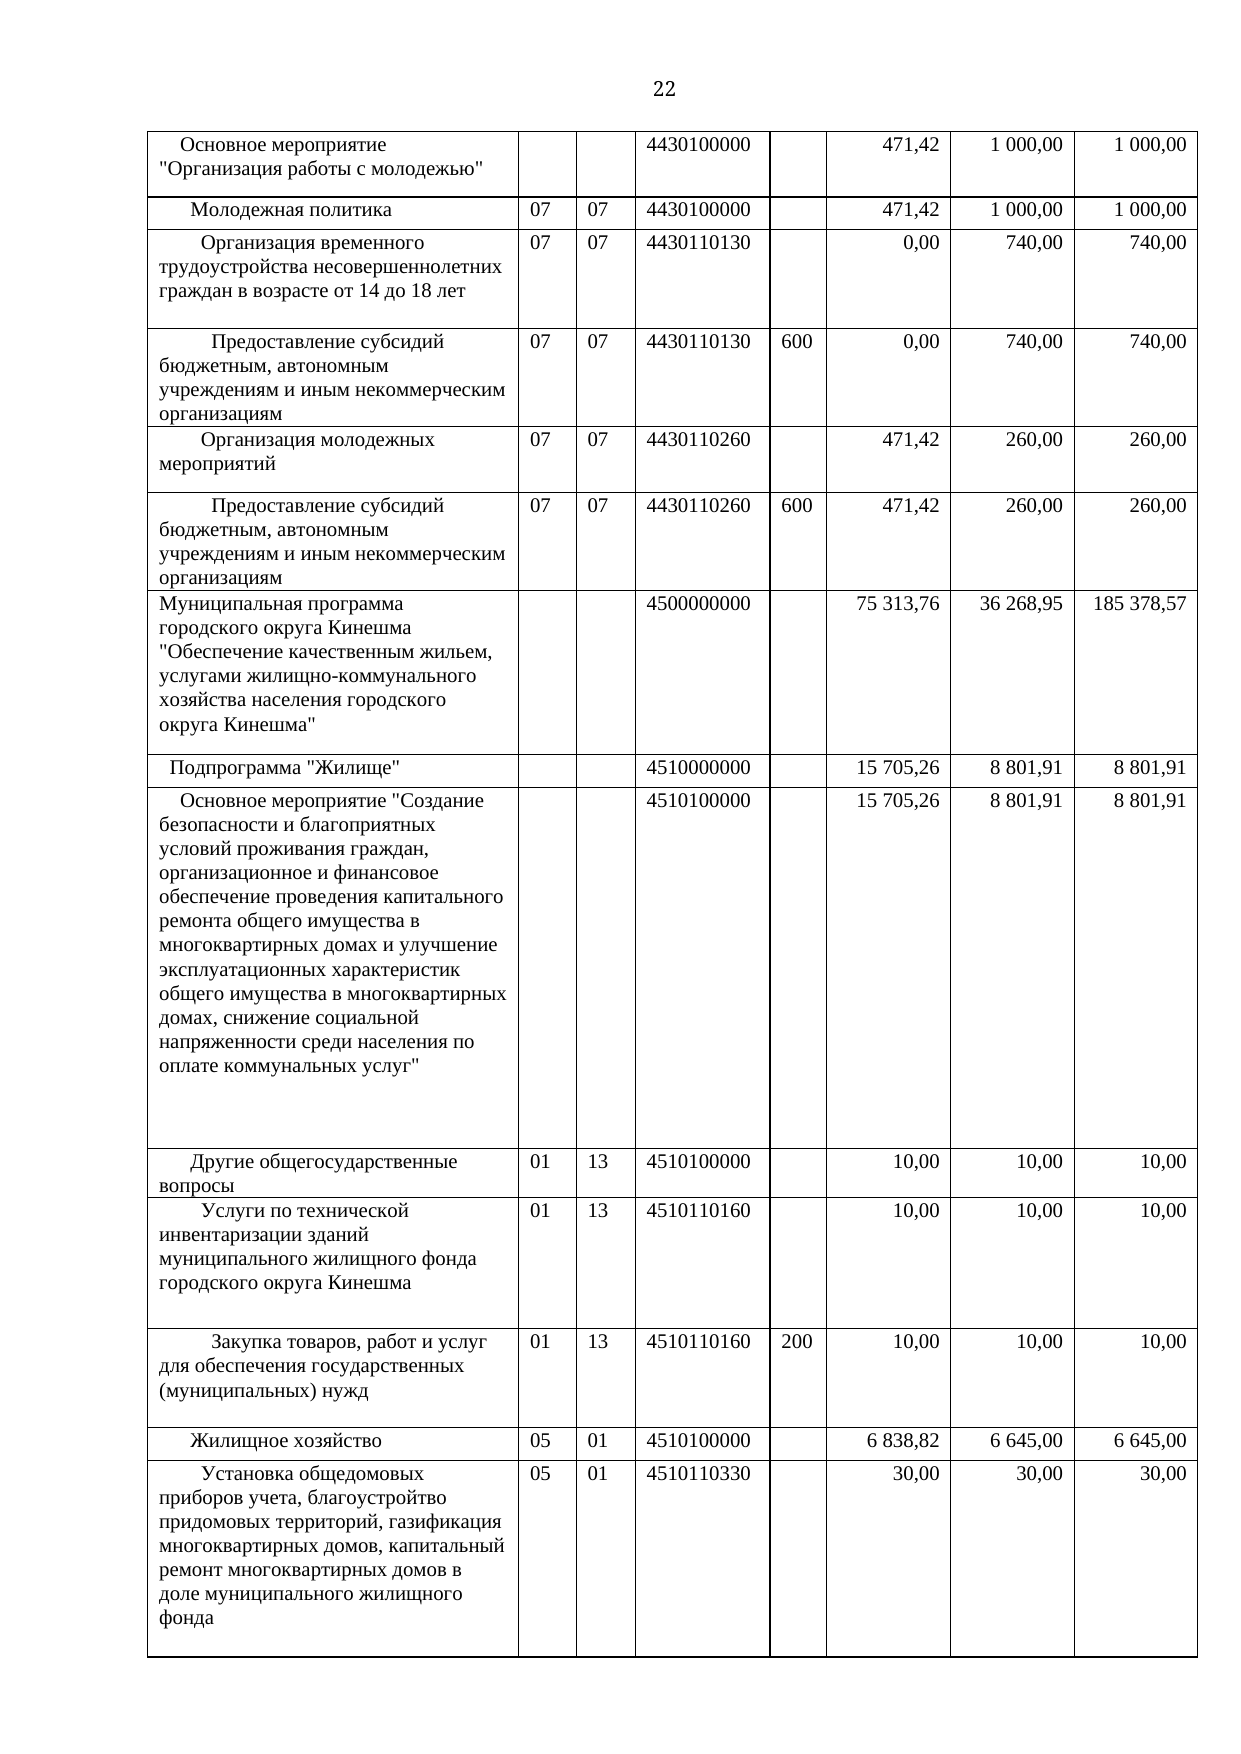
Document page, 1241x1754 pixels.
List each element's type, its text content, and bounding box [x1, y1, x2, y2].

table_cell Основное мероприятие "Организация работы с молодежью" [148, 132, 518, 196]
table_cell 01 [519, 1149, 576, 1197]
table_cell 4430110130 [636, 329, 769, 426]
table_cell Предоставление субсидий бюджетным, автономным учреждениям и иным некоммерческим организациям [148, 493, 518, 590]
table_cell 13 [577, 1198, 635, 1328]
table_cell 260,00 [1075, 493, 1197, 590]
table_cell [577, 755, 635, 787]
table_cell 4510100000 [636, 1428, 769, 1459]
table_cell 07 [519, 427, 576, 492]
table_cell 600 [771, 493, 826, 590]
table_cell 6 838,82 [827, 1428, 950, 1459]
table_cell 30,00 [827, 1461, 950, 1656]
table_cell 07 [519, 230, 576, 328]
table_cell [771, 1461, 826, 1656]
table_cell Организация временного трудоустройства несовершеннолетних граждан в возрасте от 14 до 18 лет [148, 230, 518, 328]
table_cell Установка общедомовых приборов учета, благоустройтво придомовых территорий, газификация многоквартирных домов, капитальный ремонт многоквартирных домов в доле муниципального жилищного фонда [148, 1461, 518, 1656]
table_cell 01 [577, 1461, 635, 1656]
table_cell 260,00 [951, 427, 1074, 492]
table_cell 07 [519, 493, 576, 590]
table_cell 4430110260 [636, 493, 769, 590]
table_cell 260,00 [951, 493, 1074, 590]
table_cell [771, 1428, 826, 1459]
table_cell 4510110160 [636, 1198, 769, 1328]
table_cell 10,00 [951, 1149, 1074, 1197]
table_cell 30,00 [951, 1461, 1074, 1656]
table_cell 471,42 [827, 493, 950, 590]
table_cell 07 [519, 198, 576, 229]
table_cell 10,00 [951, 1198, 1074, 1328]
table_cell 740,00 [1075, 230, 1197, 328]
table_cell 10,00 [827, 1149, 950, 1197]
table_cell 1 000,00 [1075, 132, 1197, 196]
table_cell 13 [577, 1149, 635, 1197]
table_cell 0,00 [827, 230, 950, 328]
table_cell 10,00 [827, 1198, 950, 1328]
table_cell 07 [577, 493, 635, 590]
table_cell Услуги по технической инвентаризации зданий муниципального жилищного фонда городского округа Кинешма [148, 1198, 518, 1328]
table_cell [771, 591, 826, 754]
table_cell [519, 132, 576, 196]
table_cell 30,00 [1075, 1461, 1197, 1656]
table_cell 471,42 [827, 132, 950, 196]
table_cell 07 [519, 329, 576, 426]
table_cell 15 705,26 [827, 755, 950, 787]
table_cell 185 378,57 [1075, 591, 1197, 754]
table_cell [771, 755, 826, 787]
table_cell 6 645,00 [1075, 1428, 1197, 1459]
table_cell [771, 132, 826, 196]
table_cell 75 313,76 [827, 591, 950, 754]
table_cell 01 [577, 1428, 635, 1459]
table_cell 1 000,00 [951, 132, 1074, 196]
table_cell 4510100000 [636, 1149, 769, 1197]
table_cell 05 [519, 1428, 576, 1459]
table_cell Жилищное хозяйство [148, 1428, 518, 1459]
table_cell 471,42 [827, 427, 950, 492]
table_cell 0,00 [827, 329, 950, 426]
table_cell 4430110260 [636, 427, 769, 492]
table_cell 4430100000 [636, 132, 769, 196]
table_cell 4510100000 [636, 788, 769, 1148]
table_cell 260,00 [1075, 427, 1197, 492]
table_cell 8 801,91 [951, 755, 1074, 787]
table_cell 07 [577, 427, 635, 492]
table_cell 740,00 [951, 329, 1074, 426]
table_cell Предоставление субсидий бюджетным, автономным учреждениям и иным некоммерческим организациям [148, 329, 518, 426]
table_cell Основное мероприятие "Создание безопасности и благоприятных условий проживания граждан, организационное и финансовое обеспечение проведения капитального ремонта общего имущества в многоквартирных домах и улучшение эксплуатационных характеристик общего имущества в многоквартирных домах, снижение социальной напряженности среди населения по оплате коммунальных услуг" [148, 788, 518, 1148]
table_cell 200 [771, 1329, 826, 1427]
table_cell 8 801,91 [1075, 788, 1197, 1148]
table_cell 07 [577, 198, 635, 229]
table_cell [577, 591, 635, 754]
table_cell 1 000,00 [951, 198, 1074, 229]
table_cell 10,00 [1075, 1149, 1197, 1197]
table_cell 36 268,95 [951, 591, 1074, 754]
table_cell 4430110130 [636, 230, 769, 328]
table_cell [577, 788, 635, 1148]
table_cell 6 645,00 [951, 1428, 1074, 1459]
table_cell [519, 755, 576, 787]
table_cell 4430100000 [636, 198, 769, 229]
table_cell 471,42 [827, 198, 950, 229]
table_cell [577, 132, 635, 196]
table_cell Закупка товаров, работ и услуг для обеспечения государственных (муниципальных) нужд [148, 1329, 518, 1427]
table_cell 15 705,26 [827, 788, 950, 1148]
table_cell 01 [519, 1198, 576, 1328]
table_cell 4500000000 [636, 591, 769, 754]
table_cell Другие общегосударственные вопросы [148, 1149, 518, 1197]
table_cell Организация молодежных мероприятий [148, 427, 518, 492]
table_cell [771, 427, 826, 492]
table_cell 07 [577, 230, 635, 328]
table_cell [519, 591, 576, 754]
table_cell 10,00 [1075, 1329, 1197, 1427]
table_cell 1 000,00 [1075, 198, 1197, 229]
table_cell 600 [771, 329, 826, 426]
table_cell 10,00 [951, 1329, 1074, 1427]
table_cell [771, 1149, 826, 1197]
table_cell 05 [519, 1461, 576, 1656]
table_cell 740,00 [1075, 329, 1197, 426]
table_cell 4510000000 [636, 755, 769, 787]
table_cell 13 [577, 1329, 635, 1427]
table_cell [771, 1198, 826, 1328]
table_cell 01 [519, 1329, 576, 1427]
table_cell Подпрограмма "Жилище" [148, 755, 518, 787]
table_cell [771, 788, 826, 1148]
table_cell 10,00 [827, 1329, 950, 1427]
table_cell [771, 230, 826, 328]
table_cell [771, 198, 826, 229]
table_cell 4510110160 [636, 1329, 769, 1427]
table_cell 8 801,91 [1075, 755, 1197, 787]
table_cell 10,00 [1075, 1198, 1197, 1328]
table_cell Молодежная политика [148, 198, 518, 229]
table_cell Муниципальная программа городского округа Кинешма "Обеспечение качественным жильем, услугами жилищно-коммунального хозяйства населения городского округа Кинешма" [148, 591, 518, 754]
table_cell 740,00 [951, 230, 1074, 328]
table_cell 07 [577, 329, 635, 426]
table_cell 8 801,91 [951, 788, 1074, 1148]
table_cell [519, 788, 576, 1148]
table_cell 4510110330 [636, 1461, 769, 1656]
